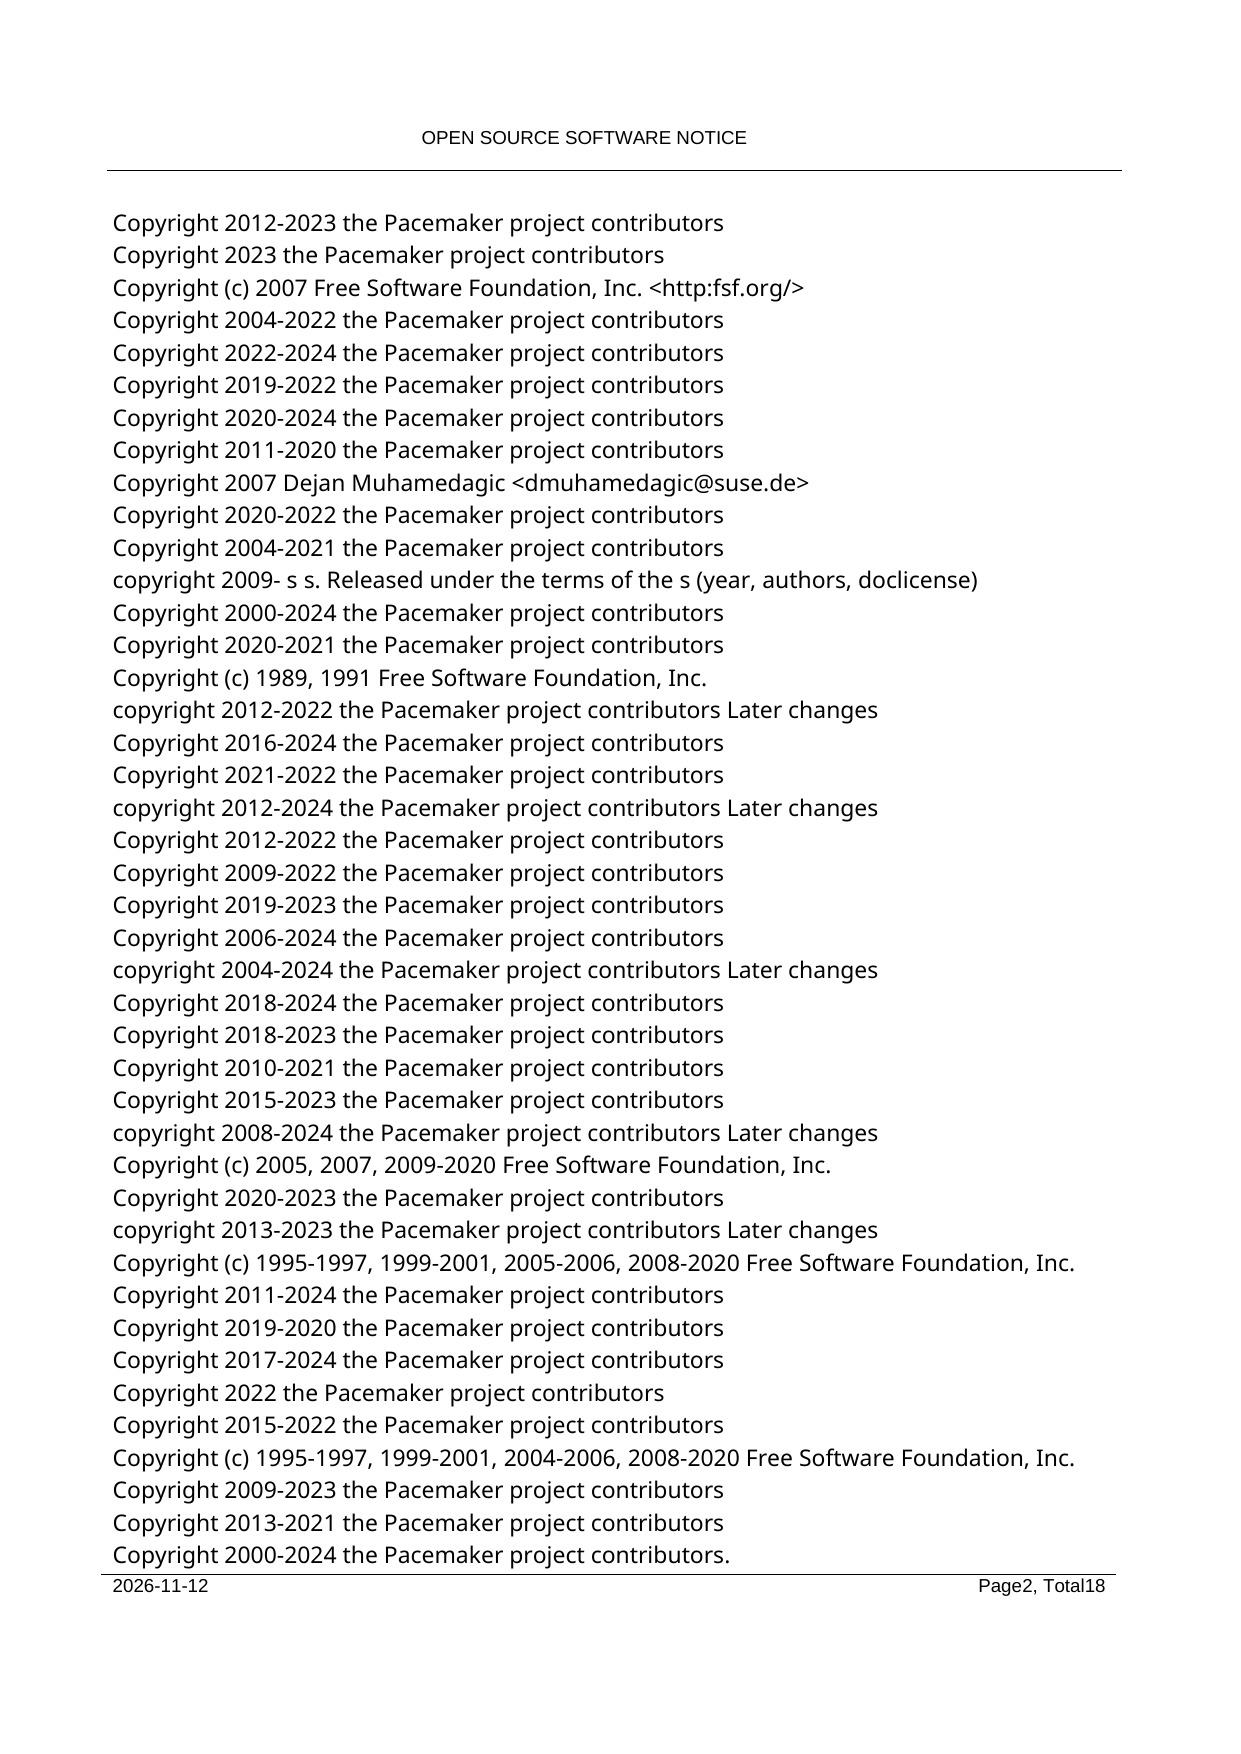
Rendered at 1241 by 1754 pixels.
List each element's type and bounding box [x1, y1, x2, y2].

text [112, 206, 1128, 1571]
